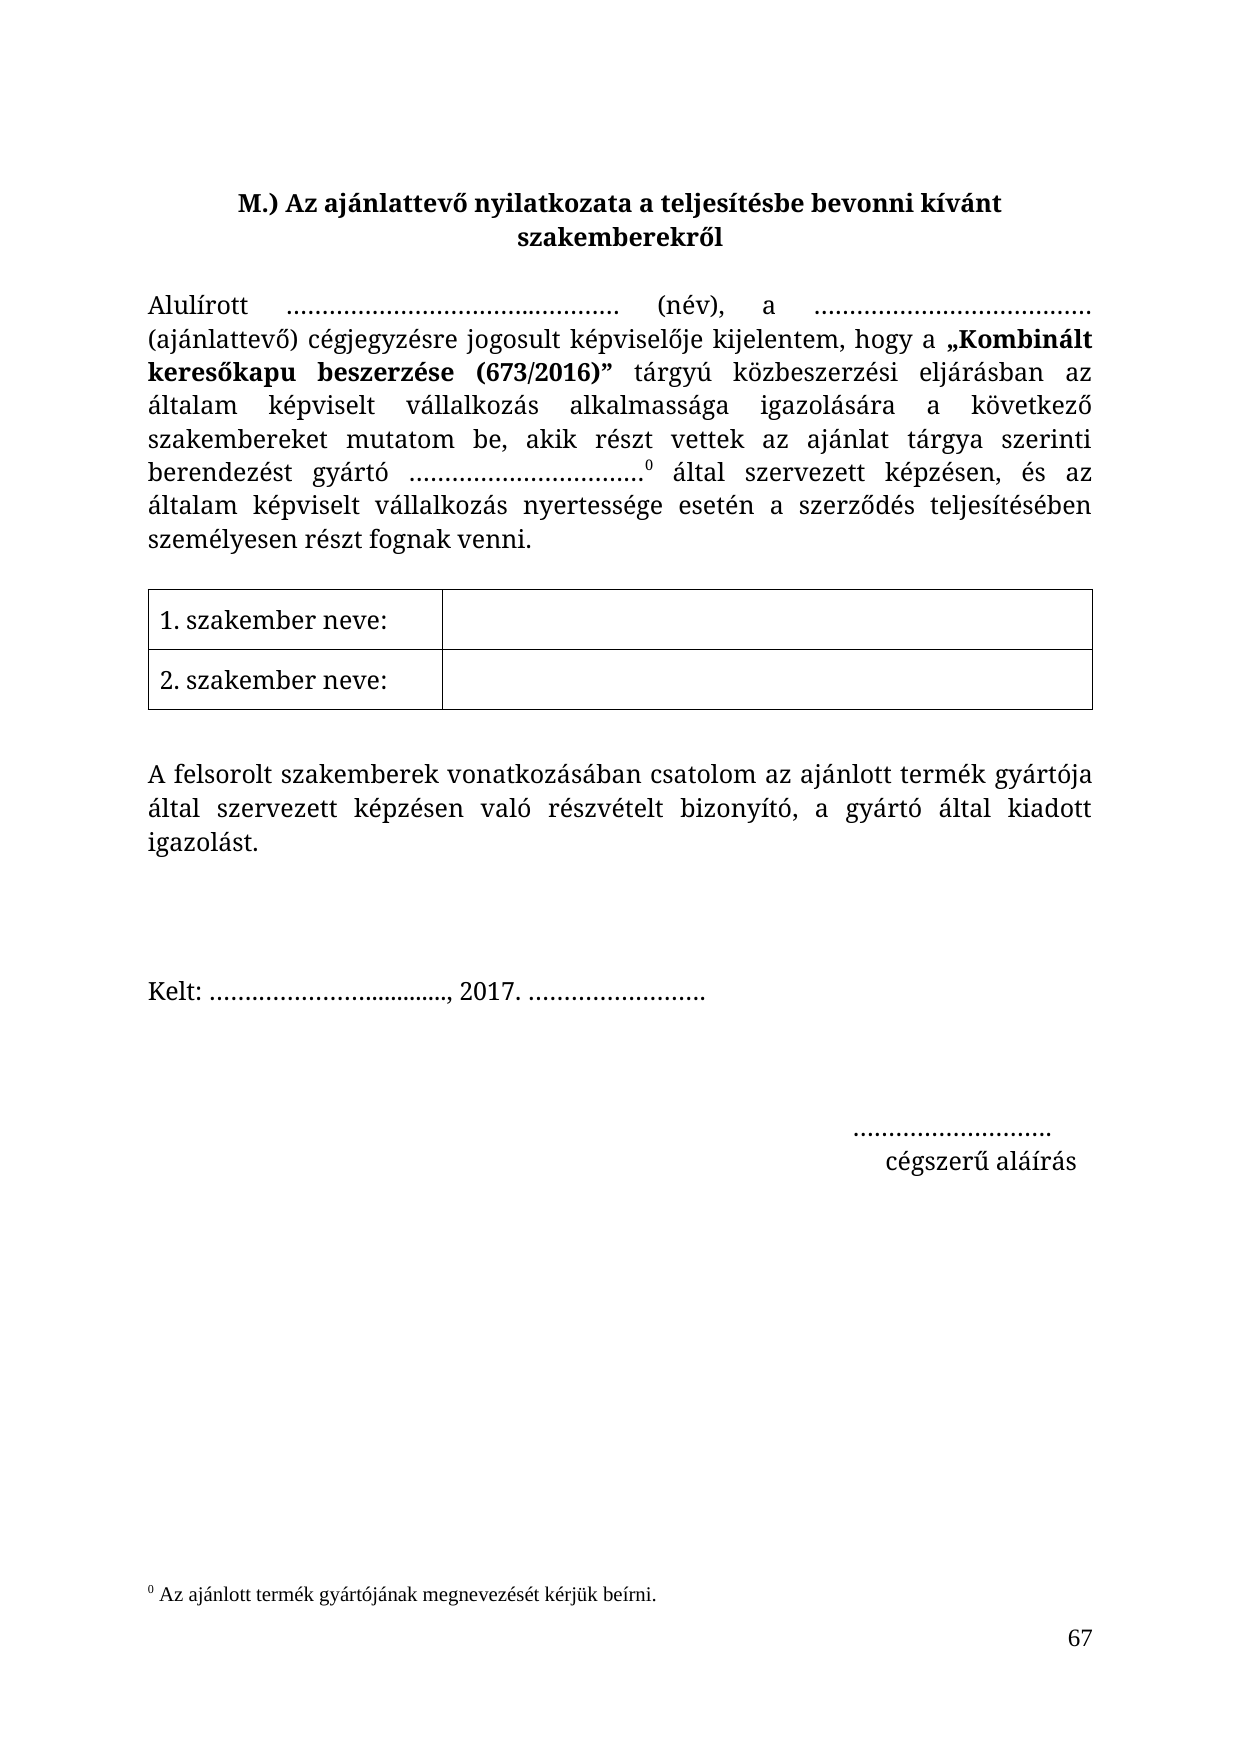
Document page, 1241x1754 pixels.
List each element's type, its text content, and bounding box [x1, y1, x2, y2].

text cégszerű aláírás [811, 1144, 1093, 1178]
table_cell 2. szakember neve: [149, 650, 442, 709]
text Kelt: …….……………............., 2017. ……………………. [148, 973, 1093, 1007]
text Alulírott ……………………………..………… (név), a ………………………………… (ajánlattevő) cégjegyzésre jogosult képviselője kijelentem, hogy a „Kombinált keresőkapu beszerzése (673/2016)” tárgyú közbeszerzési eljárásban az általam képviselt vállalkozás alkalmassága igazolására a következő szakembereket mutatom be, akik részt vettek az ajánlat tárgya szerinti berendezést gyártó …………………………… által szervezett képzésen, és az általam képviselt vállalkozás nyertessége esetén a szerződés teljesítésében személyesen részt fognak venni. [148, 288, 1093, 555]
subtitle M.) Az ajánlattevő nyilatkozata a teljesítésbe bevonni kívánt szakemberekről [148, 186, 1093, 254]
text ………………………. [811, 1110, 1093, 1144]
table_header 1. szakember neve: [149, 590, 442, 649]
text A felsorolt szakemberek vonatkozásában csatolom az ajánlott termék gyártója által szervezett képzésen való részvételt bizonyító, a gyártó által kiadott igazolást. [148, 757, 1093, 859]
table_cell [443, 650, 1092, 709]
table_header [443, 590, 1092, 649]
